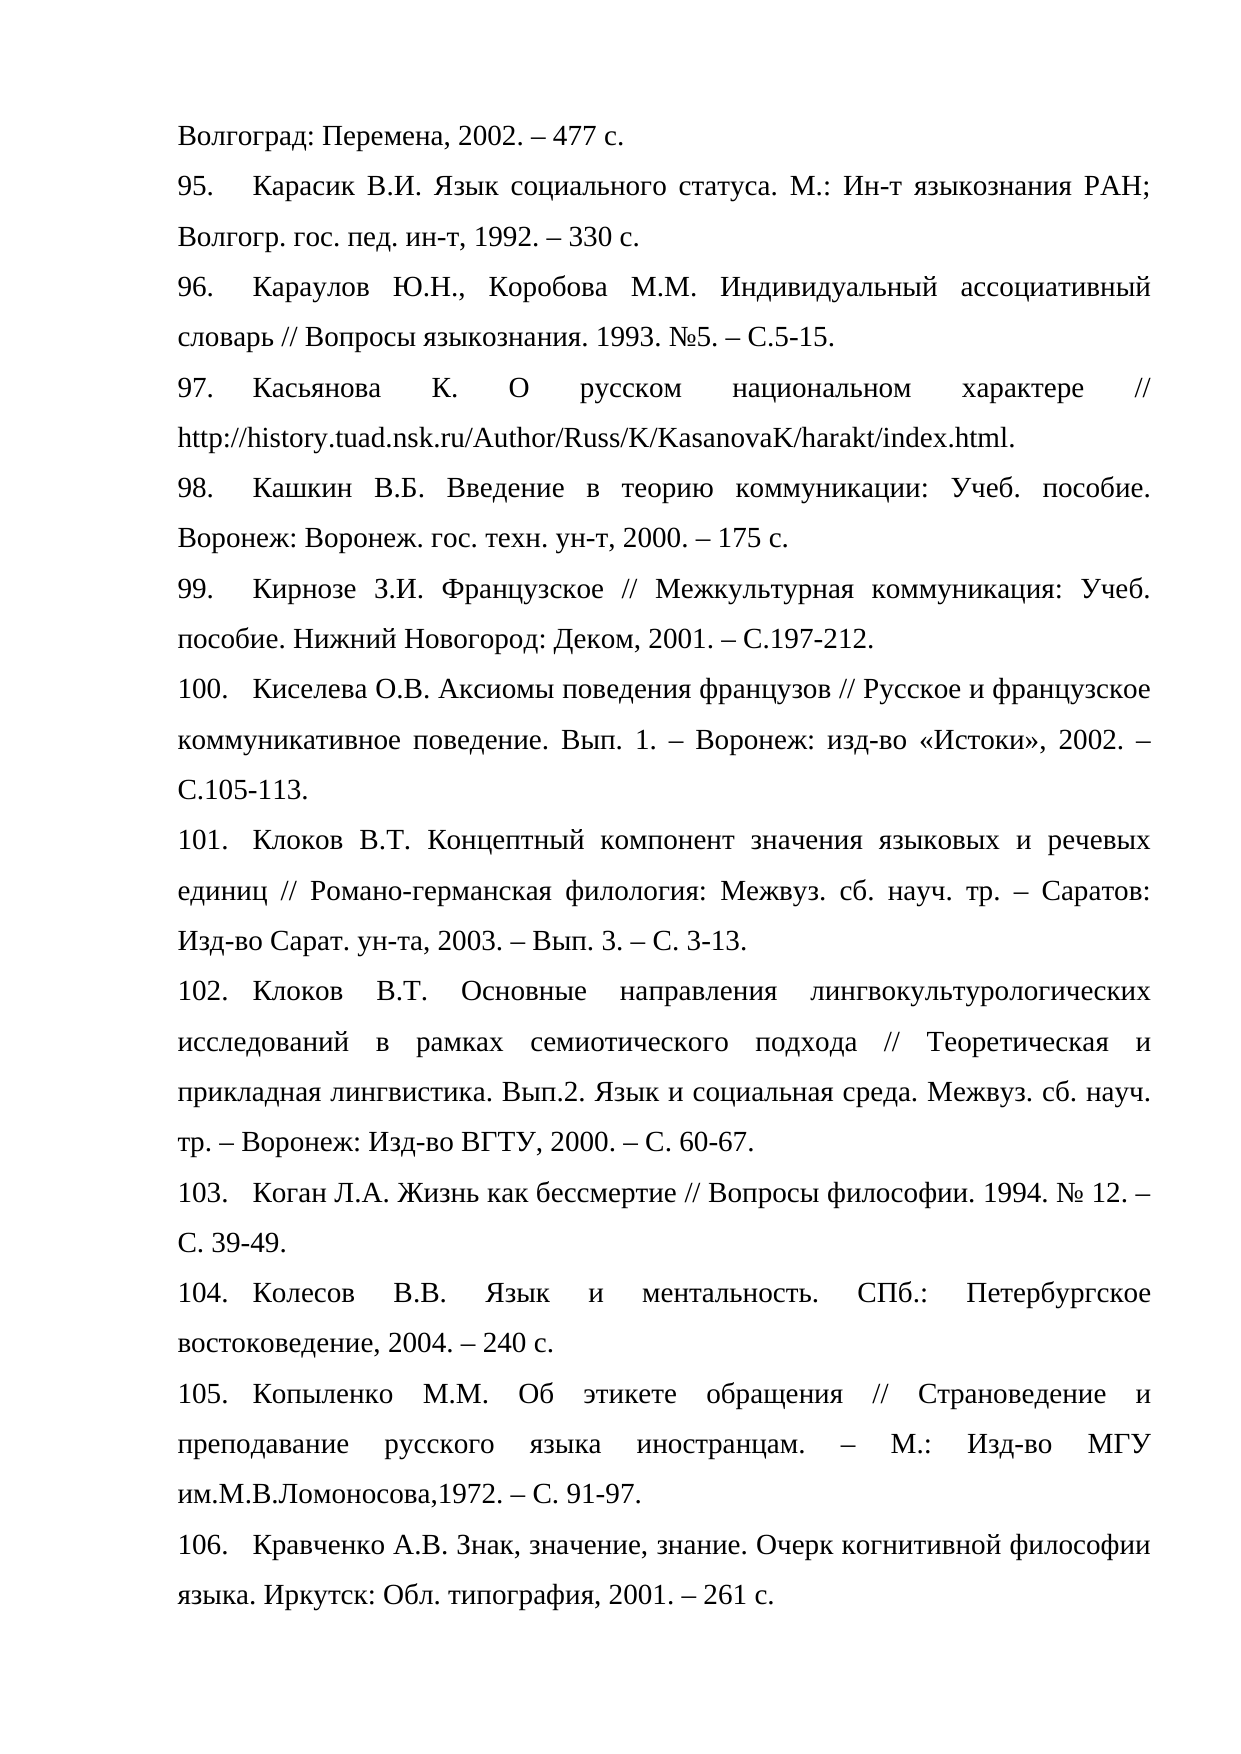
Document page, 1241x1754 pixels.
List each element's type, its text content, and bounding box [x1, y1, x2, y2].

list Кашкин В.Б. Введение в теорию коммуникации: Учеб. пособие. Воронеж: Воронеж. гос. техн. ун-т, 2000. – 175 с. [177, 470, 1152, 554]
list Кравченко А.В. Знак, значение, знание. Очерк когнитивной философии языка. Иркутск: Обл. типография, 2001. – 261 с. [177, 1527, 1152, 1611]
list Клоков В.Т. Концептный компонент значения языковых и речевых единиц // Романо-германская филология: Межвуз. сб. науч. тр. – Саратов: Изд-во Сарат. ун-та, 2003. – Вып. 3. – С. 3-13. [177, 822, 1152, 957]
list Копыленко М.М. Об этикете обращения // Страноведение и преподавание русского языка иностранцам. – М.: Изд-во МГУ им.М.В.Ломоносова,1972. – С. 91-97. [177, 1376, 1152, 1510]
list Колесов В.В. Язык и ментальность. СПб.: Петербургское востоковедение, 2004. – 240 с. [177, 1275, 1152, 1359]
list Кирнозе З.И. Французское // Межкультурная коммуникация: Учеб. пособие. Нижний Новогород: Деком, 2001. – С.197-212. [177, 571, 1152, 655]
list Киселева О.В. Аксиомы поведения французов // Русское и французское коммуникативное поведение. Вып. 1. – Воронеж: изд-во «Истоки», 2002. – С.105-113. [177, 672, 1152, 806]
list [177, 118, 1152, 152]
list Касьянова К. О русском национальном характере // http://history.tuad.nsk.ru/Author/Russ/K/KasanovaK/harakt/index.html. [177, 370, 1152, 453]
list Коган Л.А. Жизнь как бессмертие // Вопросы философии. 1994. № 12. – С. 39-49. [177, 1175, 1152, 1258]
list Карасик В.И. Язык социального статуса. М.: Ин-т языкознания РАН; Волгогр. гос. пед. ин-т, 1992. – 330 с. [177, 168, 1152, 252]
list Клоков В.Т. Основные направления лингвокультурологических исследований в рамках семиотического подхода // Теоретическая и прикладная лингвистика. Вып.2. Язык и социальная среда. Межвуз. сб. науч. тр. – Воронеж: Изд-во ВГТУ, 2000. – С. 60-67. [177, 973, 1152, 1158]
list Караулов Ю.Н., Коробова М.М. Индивидуальный ассоциативный словарь // Вопросы языкознания. 1993. №5. – С.5-15. [177, 269, 1152, 353]
